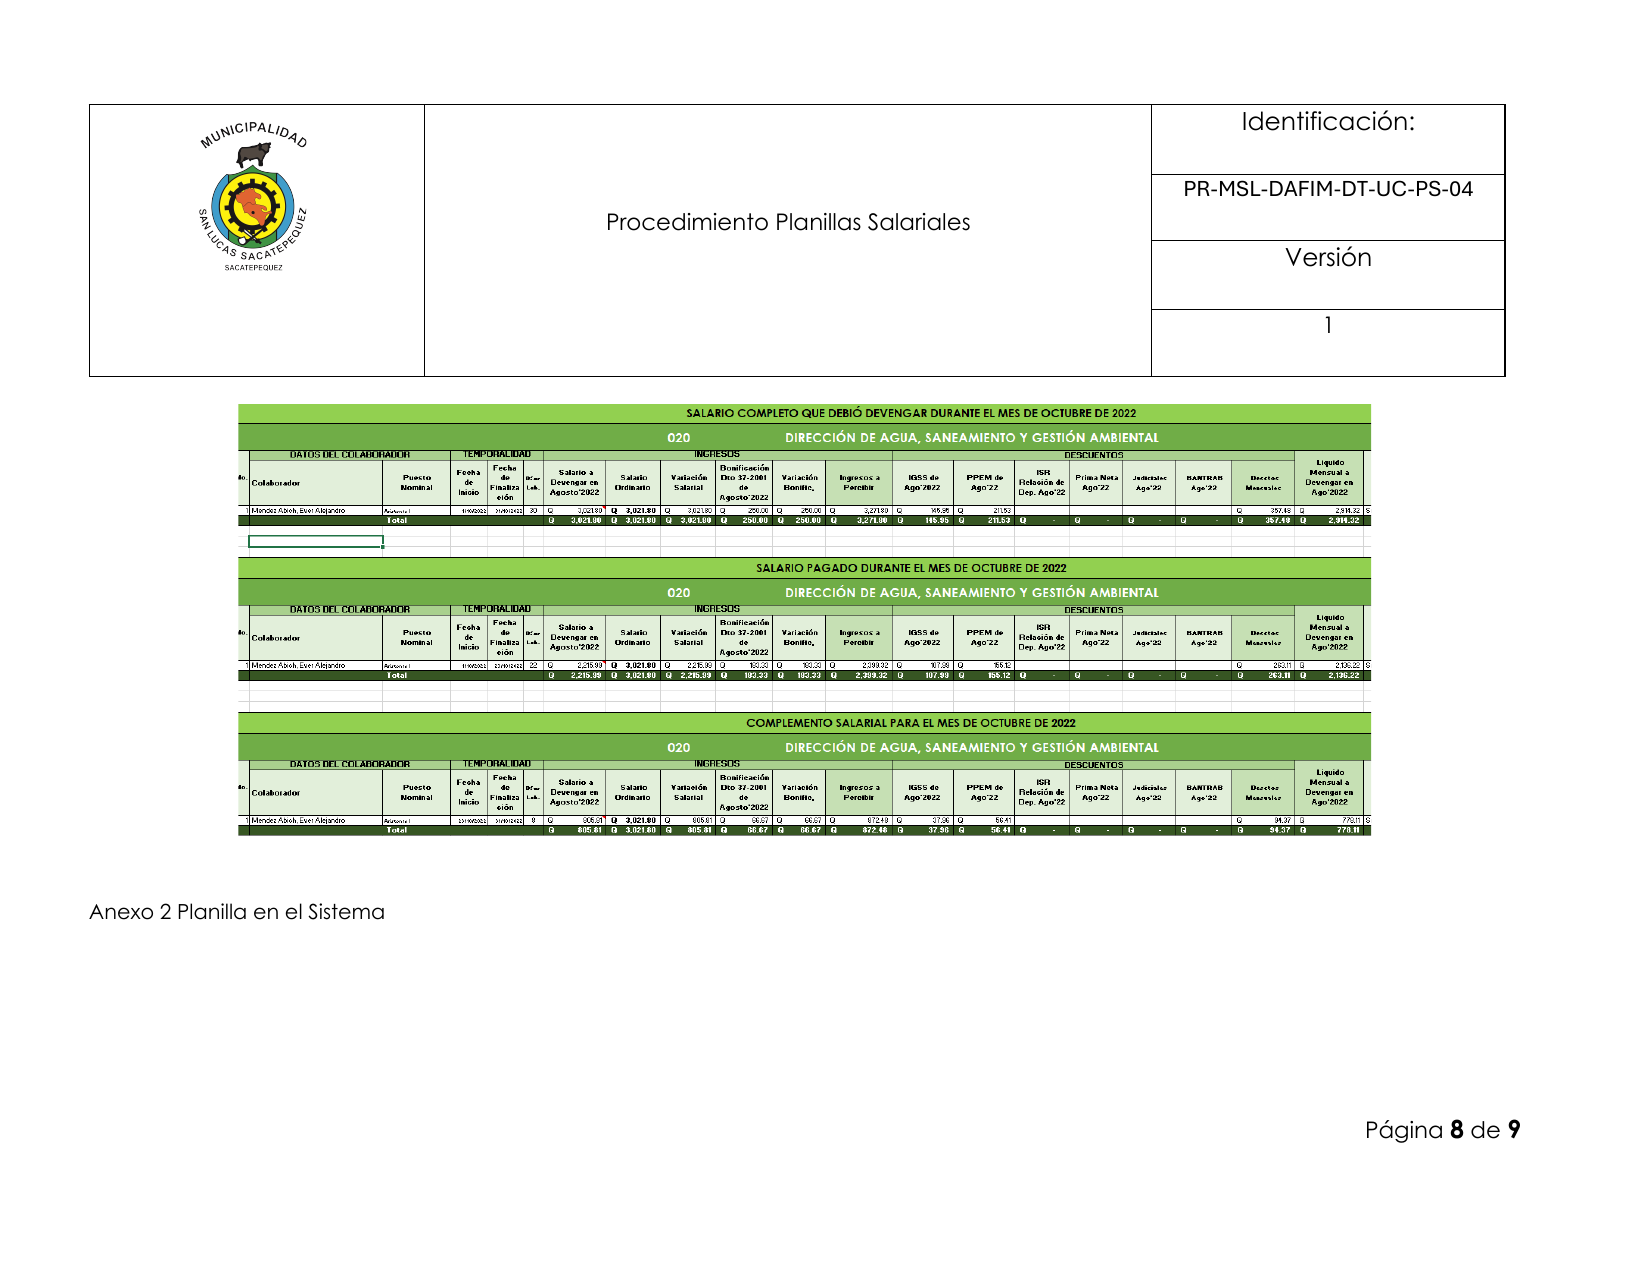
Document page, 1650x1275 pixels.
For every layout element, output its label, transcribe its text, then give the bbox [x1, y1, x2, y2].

picture [199, 122, 307, 271]
picture [238, 404, 1372, 836]
text Anexo 2 Planilla en el Sistema [89, 899, 1521, 924]
